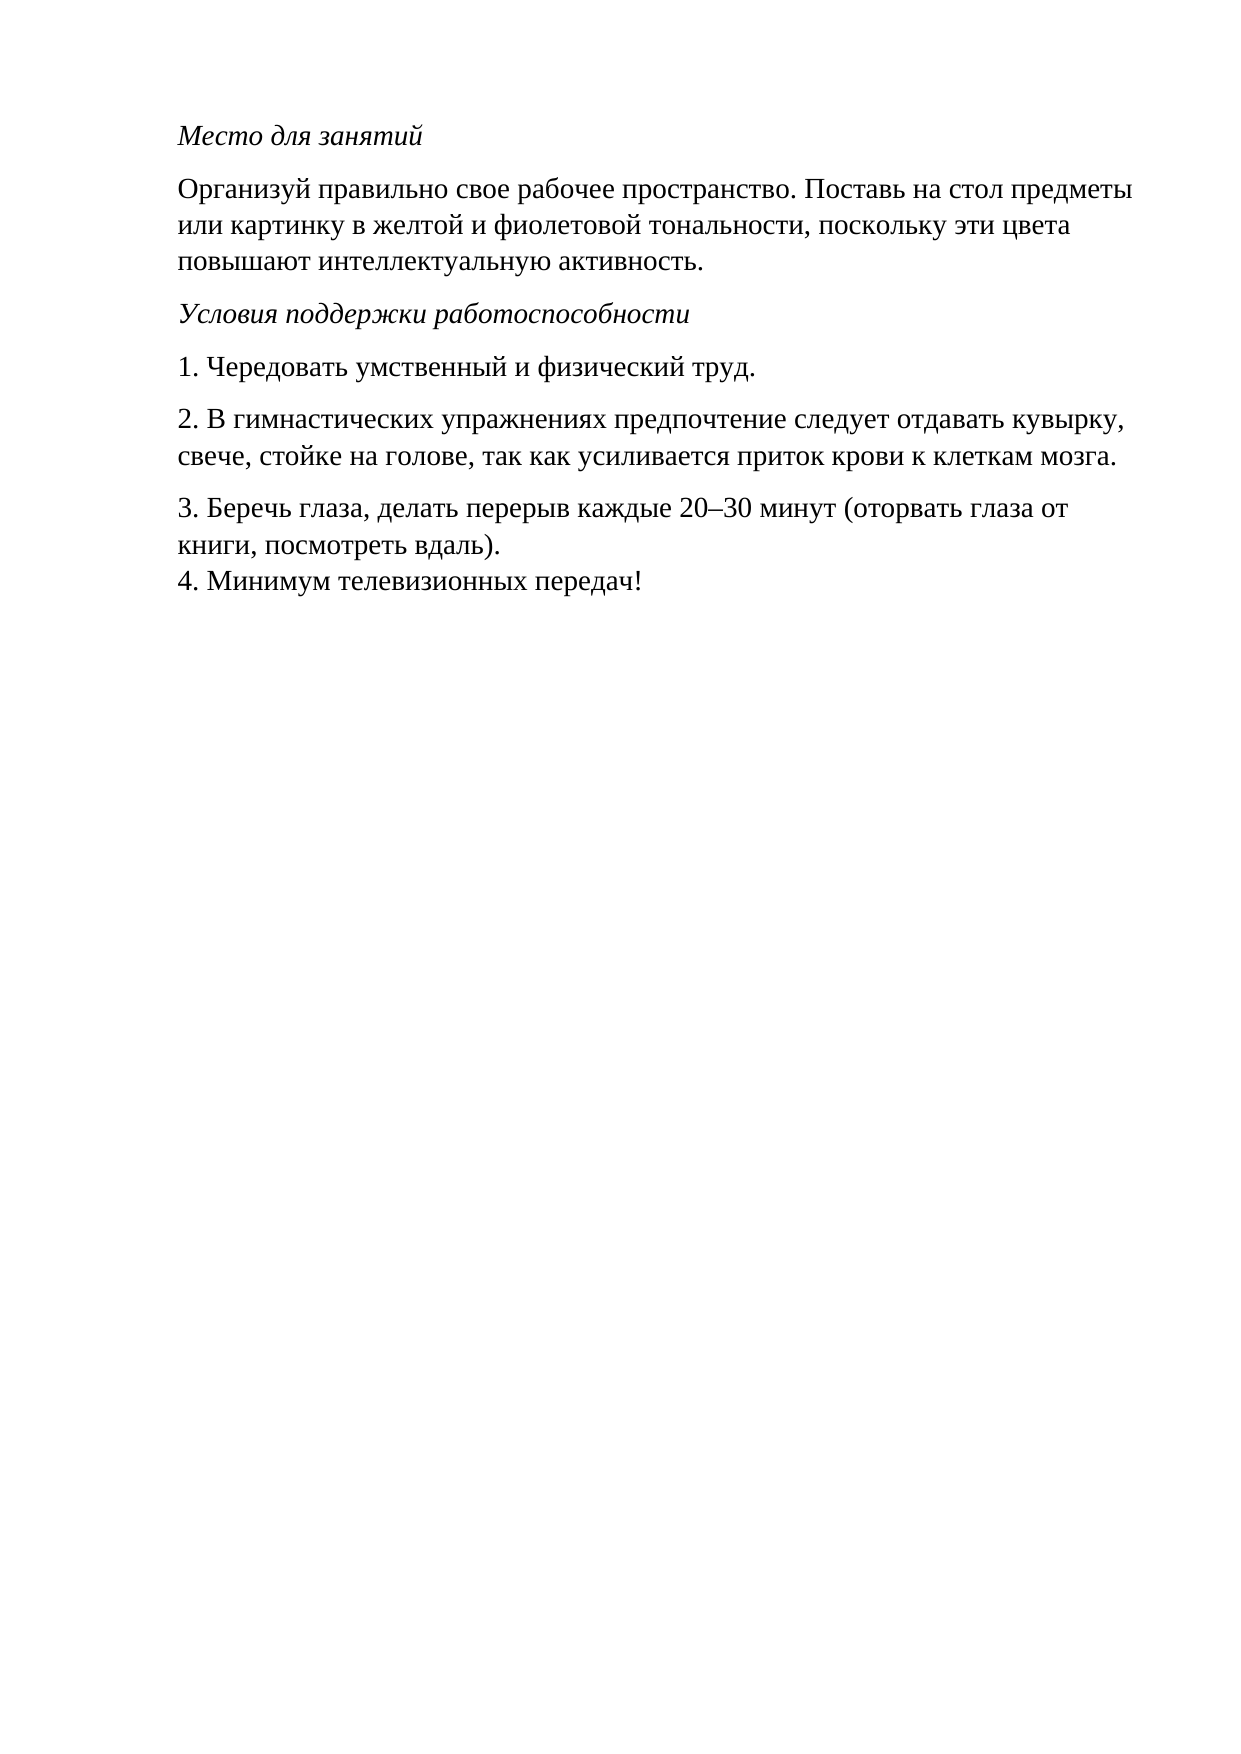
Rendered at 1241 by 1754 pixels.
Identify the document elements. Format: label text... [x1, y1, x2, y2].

text 2. В гимнастических упражнениях предпочтение следует отдавать кувырку, свече, стойке на голове, так как усиливается приток крови к клеткам мозга. [177, 402, 1152, 471]
text Организуй правильно свое рабочее пространство. Поставь на стол предметы или картинку в желтой и фиолетовой тональности, поскольку эти цвета повышают интеллектуальную активность. [177, 171, 1152, 277]
text Место для занятий [177, 118, 1152, 152]
text 1. Чередовать умственный и физический труд. [177, 349, 1152, 382]
text Условия поддержки работоспособности [177, 296, 1152, 329]
text 3. Беречь глаза, делать перерыв каждые 20–30 минут (оторвать глаза от книги, посмотреть вдаль). 4. Минимум телевизионных передач! [177, 491, 1152, 596]
